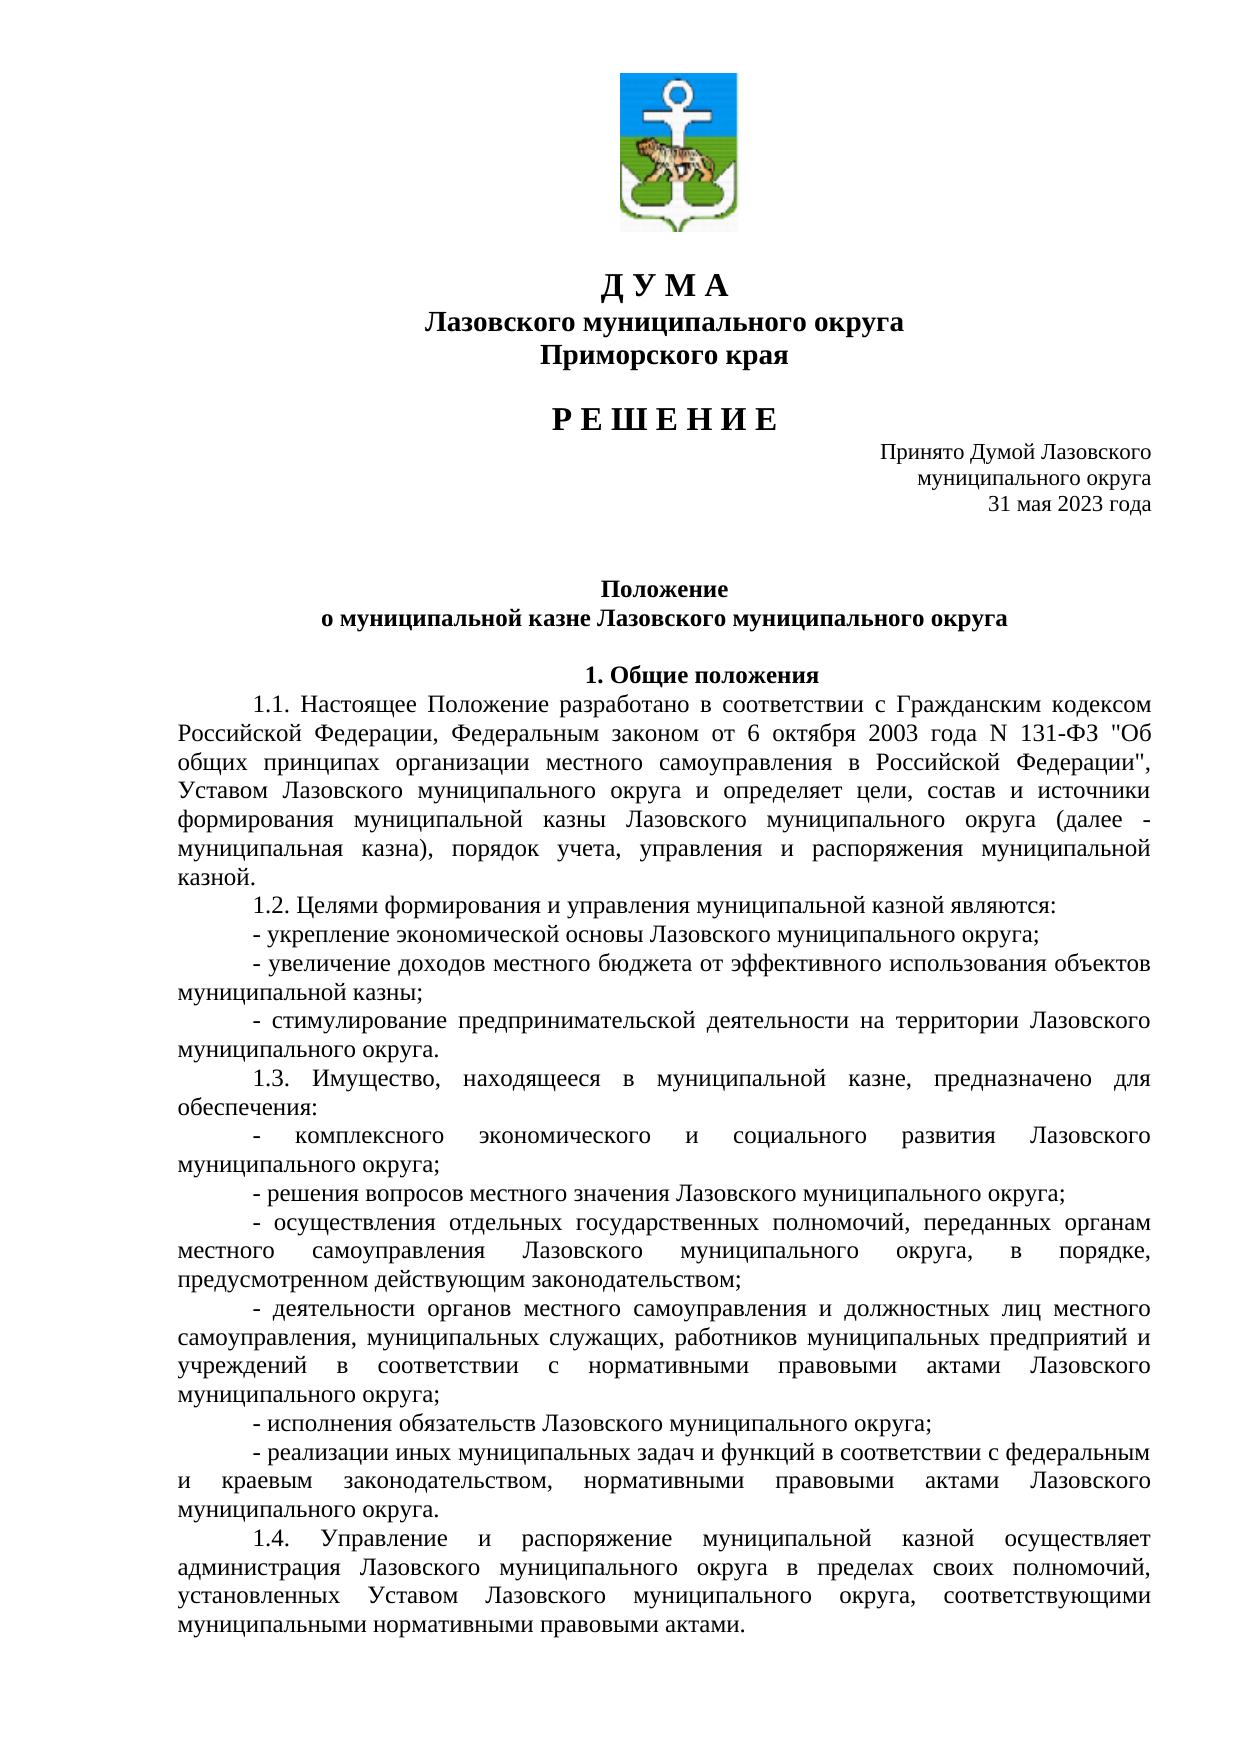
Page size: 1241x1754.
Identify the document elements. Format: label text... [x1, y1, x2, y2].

text - стимулирование предпринимательской деятельности на территории Лазовского муниципального округа. [177, 1006, 1152, 1063]
text - укрепление экономической основы Лазовского муниципального округа; [177, 919, 1152, 948]
subtitle Положение [177, 574, 1152, 603]
text 1.2. Целями формирования и управления муниципальной казной являются: [177, 891, 1152, 919]
text Принято Думой Лазовского [177, 438, 1152, 464]
picture [620, 73, 841, 232]
text Лазовского муниципального округа [177, 304, 1152, 337]
text - увеличение доходов местного бюджета от эффективного использования объектов муниципальной казны; [177, 948, 1152, 1006]
text - реализации иных муниципальных задач и функций в соответствии с федеральным и краевым законодательством, нормативными правовыми актами Лазовского муниципального округа. [177, 1437, 1152, 1523]
text 31 мая 2023 года [177, 491, 1152, 517]
text 1.1. Настоящее Положение разработано в соответствии с Гражданским кодексом Российской Федерации, Федеральным законом от 6 октября 2003 года N 131-ФЗ "Об общих принципах организации местного самоуправления в Российской Федерации", Уставом Лазовского муниципального округа и определяет цели, состав и источники формирования муниципальной казны Лазовского муниципального округа (далее - муниципальная казна), порядок учета, управления и распоряжения муниципальной казной. [177, 689, 1152, 891]
text - исполнения обязательств Лазовского муниципального округа; [177, 1408, 1152, 1437]
text - комплексного экономического и социального развития Лазовского муниципального округа; [177, 1121, 1152, 1178]
text Приморского края [177, 337, 1152, 371]
text - осуществления отдельных государственных полномочий, переданных органам местного самоуправления Лазовского муниципального округа, в порядке, предусмотренном действующим законодательством; [177, 1207, 1152, 1293]
subtitle о муниципальной казне Лазовского муниципального округа [177, 603, 1152, 632]
text - решения вопросов местного значения Лазовского муниципального округа; [177, 1178, 1152, 1207]
text 1.3. Имущество, находящееся в муниципальной казне, предназначено для обеспечения: [177, 1063, 1152, 1121]
text 1.4. Управление и распоряжение муниципальной казной осуществляет администрация Лазовского муниципального округа в пределах своих полномочий, установленных Уставом Лазовского муниципального округа, соответствующими муниципальными нормативными правовыми актами. [177, 1523, 1152, 1638]
text Д У М А [177, 265, 1152, 304]
text 1. Общие положения [177, 661, 1152, 689]
text муниципального округа [177, 464, 1152, 491]
text - деятельности органов местного самоуправления и должностных лиц местного самоуправления, муниципальных служащих, работников муниципальных предприятий и учреждений в соответствии с нормативными правовыми актами Лазовского муниципального округа; [177, 1293, 1152, 1408]
text Р Е Ш Е Н И Е [177, 399, 1152, 438]
